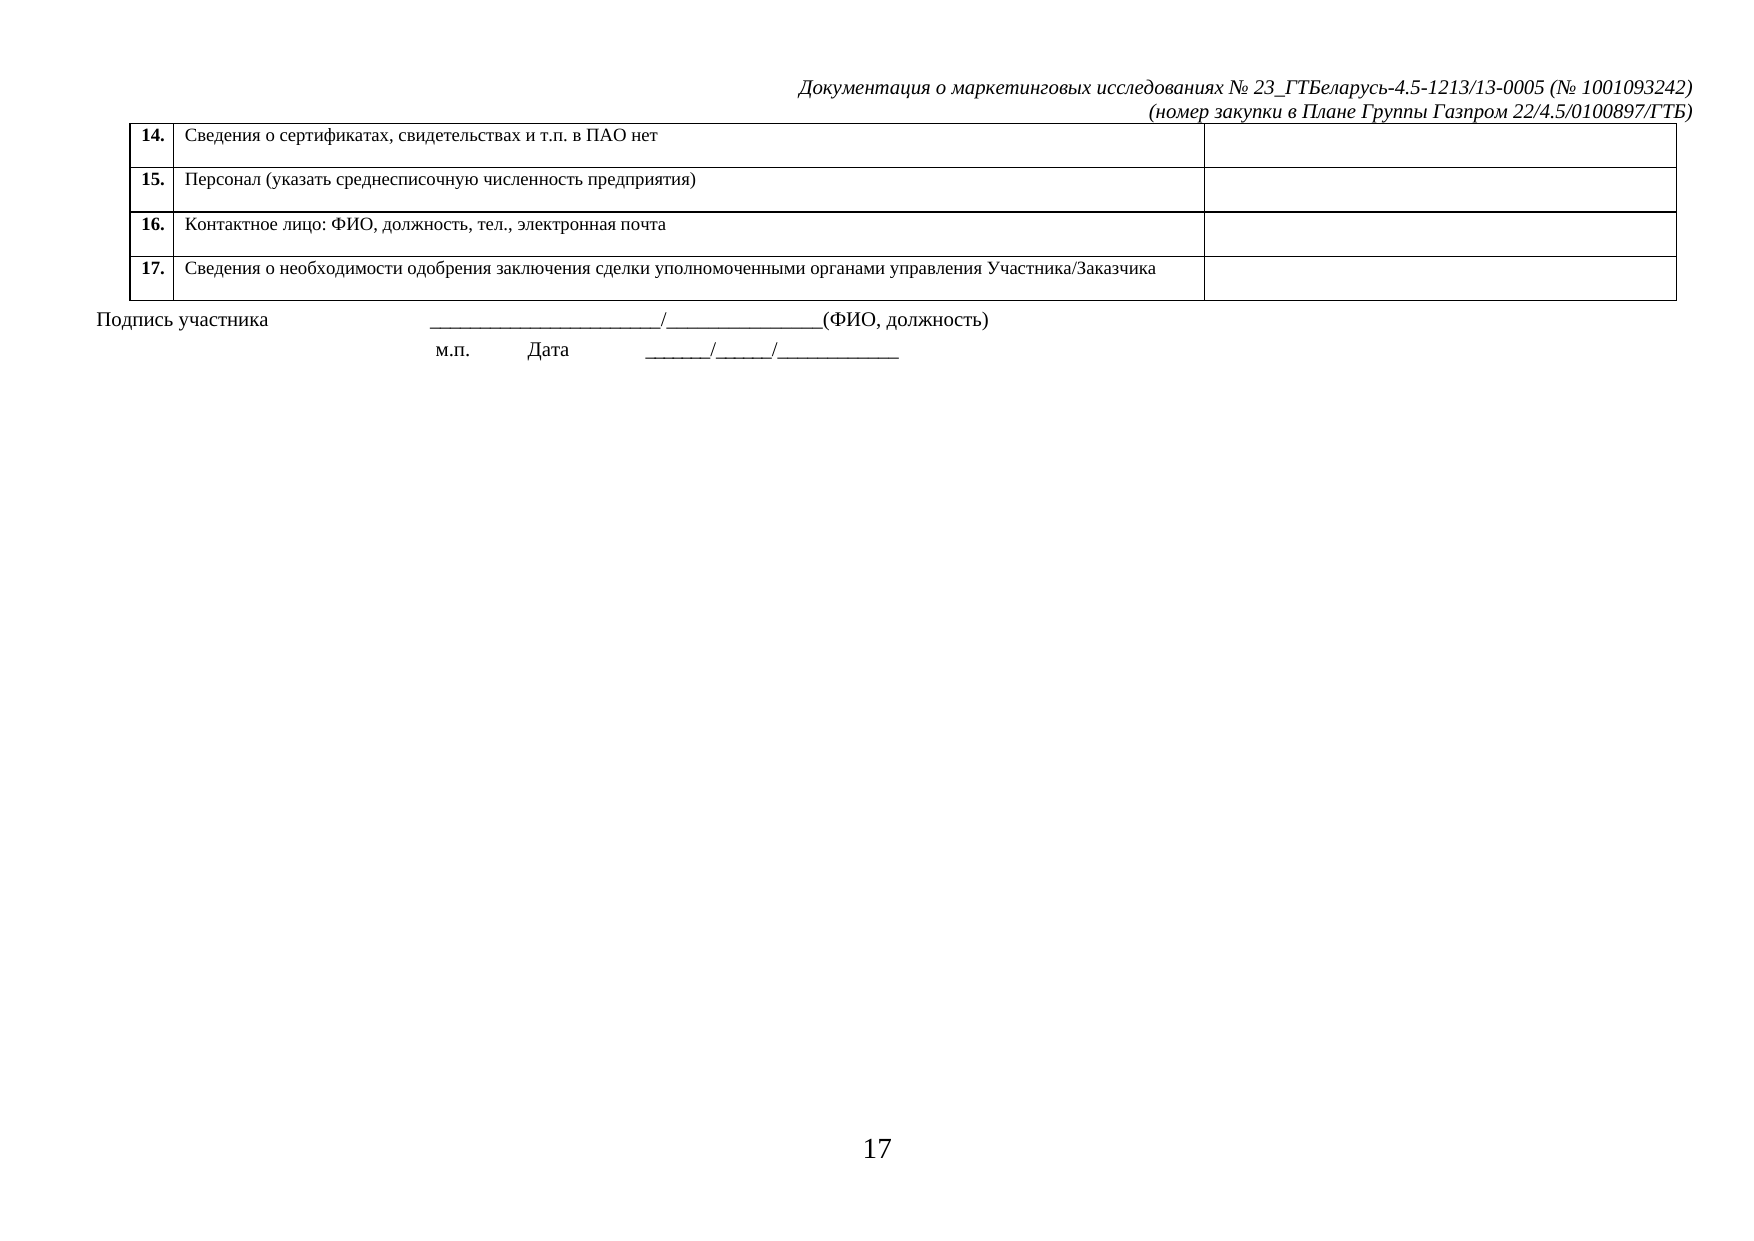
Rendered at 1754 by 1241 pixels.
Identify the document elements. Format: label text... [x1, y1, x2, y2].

table_cell Сведения о необходимости одобрения заключения сделки уполномоченными органами управления Участника/Заказчика [174, 257, 1204, 300]
table_cell Сведения о сертификатах, свидетельствах и т.п. в ПАО нет [174, 124, 1204, 167]
text м.п. Дата / / [326, 337, 1695, 361]
table_cell [131, 124, 173, 167]
text Подпись участника /_______________(ФИО, должность) [96, 307, 1695, 331]
table_cell [131, 168, 173, 211]
table_cell [1205, 257, 1676, 300]
table_cell Контактное лицо: ФИО, должность, тел., электронная почта [174, 213, 1204, 256]
table_cell [131, 213, 173, 256]
table_cell [1205, 168, 1676, 211]
table_cell [1205, 124, 1676, 167]
table_cell Персонал (указать среднесписочную численность предприятия) [174, 168, 1204, 211]
table_cell [1205, 213, 1676, 256]
table_cell [131, 257, 173, 300]
